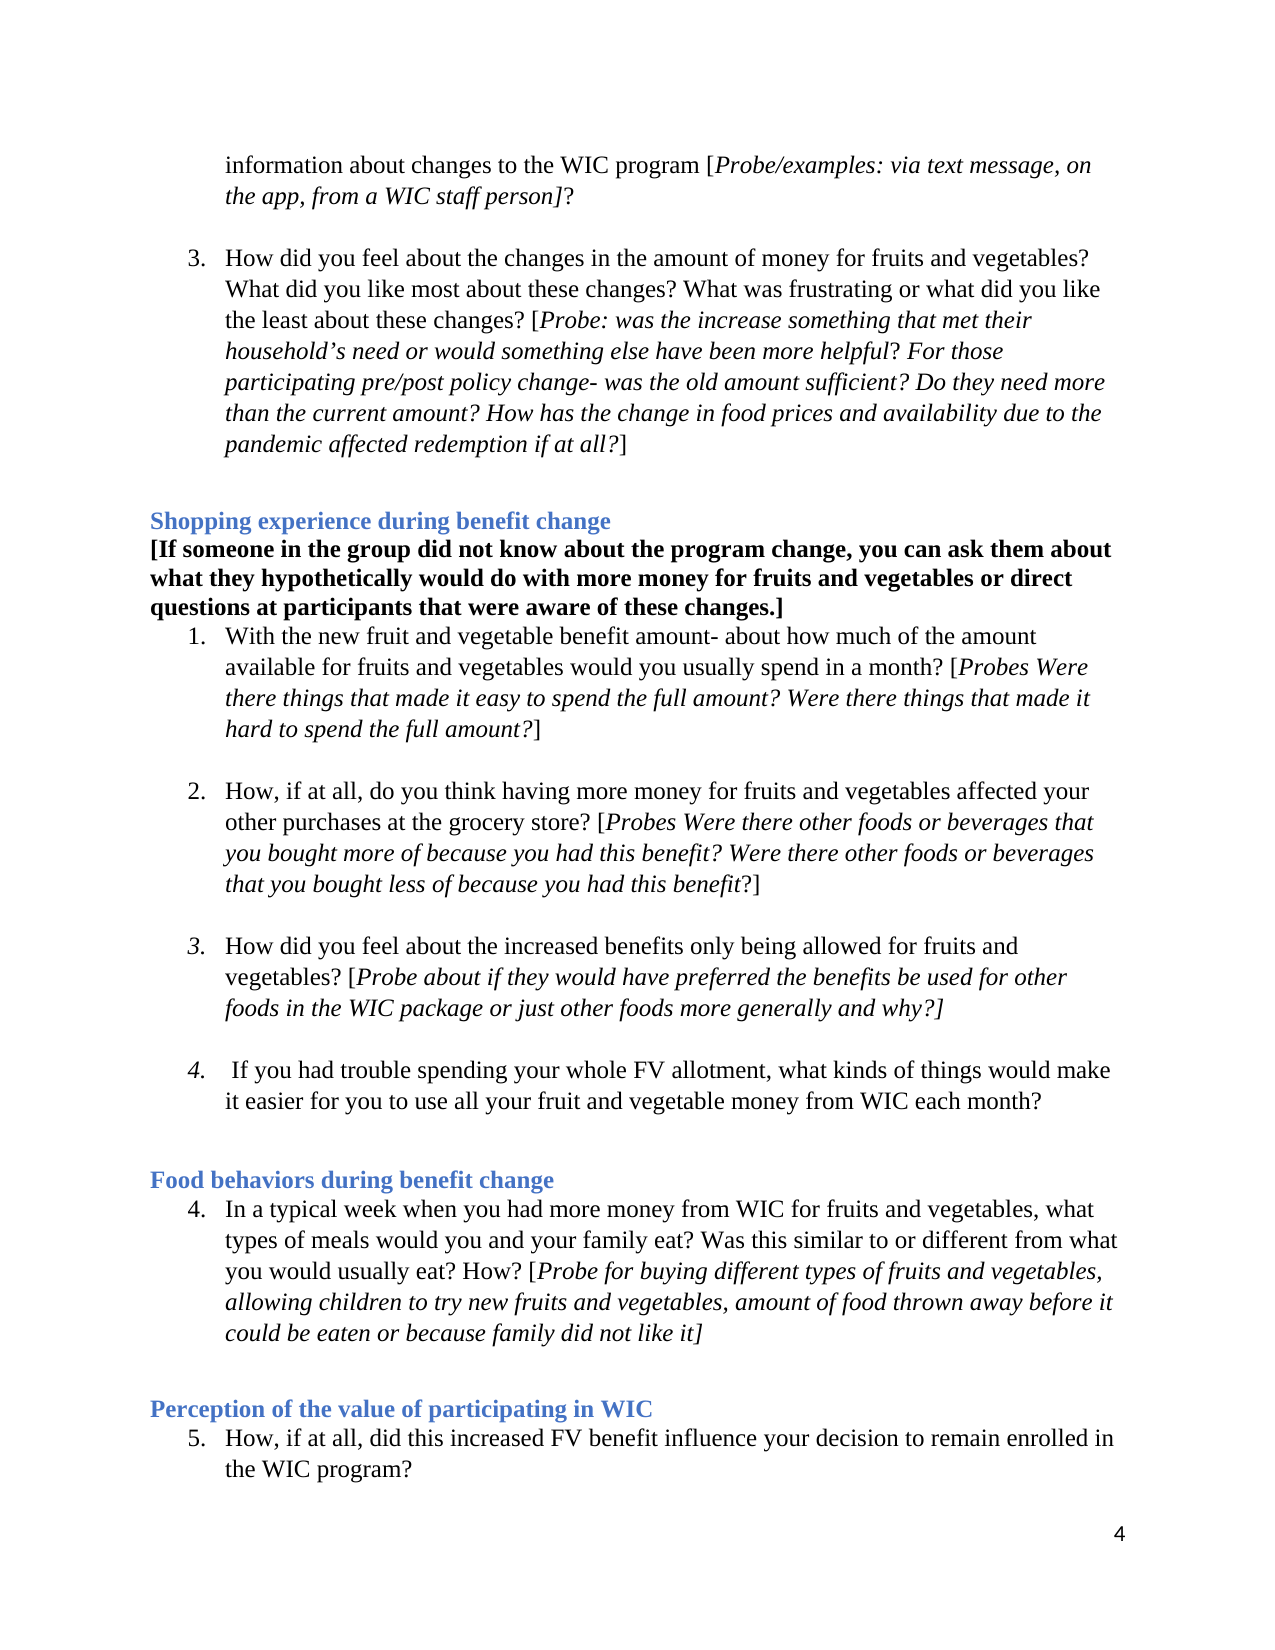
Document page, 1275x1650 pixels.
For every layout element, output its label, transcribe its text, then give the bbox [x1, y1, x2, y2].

text Perception of the value of participating in WIC [150, 1394, 1125, 1423]
text Food behaviors during benefit change [150, 1165, 1125, 1194]
list With the new fruit and vegetable benefit amount- about how much of the amount available for fruits and vegetables would you usually spend in a month? [Probes Were there things that made it easy to spend the full amount? Were there things that made it hard to spend the full amount?] [187, 621, 1125, 743]
text Shopping experience during benefit change [150, 506, 1125, 534]
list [187, 150, 1125, 210]
list If you had trouble spending your whole FV allotment, what kinds of things would make it easier for you to use all your fruit and vegetable money from WIC each month? [187, 1055, 1125, 1115]
list How did you feel about the changes in the amount of money for fruits and vegetables? What did you like most about these changes? What was frustrating or what did you like the least about these changes? [Probe: was the increase something that met their household’s need or would something else have been more helpful? For those participating pre/post policy change- was the old amount sufficient? Do they need more than the current amount? How has the change in food prices and availability due to the pandemic affected redemption if at all?] [187, 243, 1125, 458]
list In a typical week when you had more money from WIC for fruits and vegetables, what types of meals would you and your family eat? Was this similar to or different from what you would usually eat? How? [Probe for buying different types of fruits and vegetables, allowing children to try new fruits and vegetables, amount of food thrown away before it could be eaten or because family did not like it] [187, 1194, 1125, 1347]
list How did you feel about the increased benefits only being allowed for fruits and vegetables? [Probe about if they would have preferred the benefits be used for other foods in the WIC package or just other foods more generally and why?] [187, 931, 1125, 1022]
list How, if at all, do you think having more money for fruits and vegetables affected your other purchases at the grocery store? [Probes Were there other foods or beverages that you bought more of because you had this benefit? Were there other foods or beverages that you bought less of because you had this benefit?] [187, 776, 1125, 898]
list How, if at all, did this increased FV benefit influence your decision to remain enrolled in the WIC program? [187, 1423, 1125, 1483]
text [If someone in the group did not know about the program change, you can ask them about what they hypothetically would do with more money for fruits and vegetables or direct questions at participants that were aware of these changes.] [150, 534, 1125, 621]
